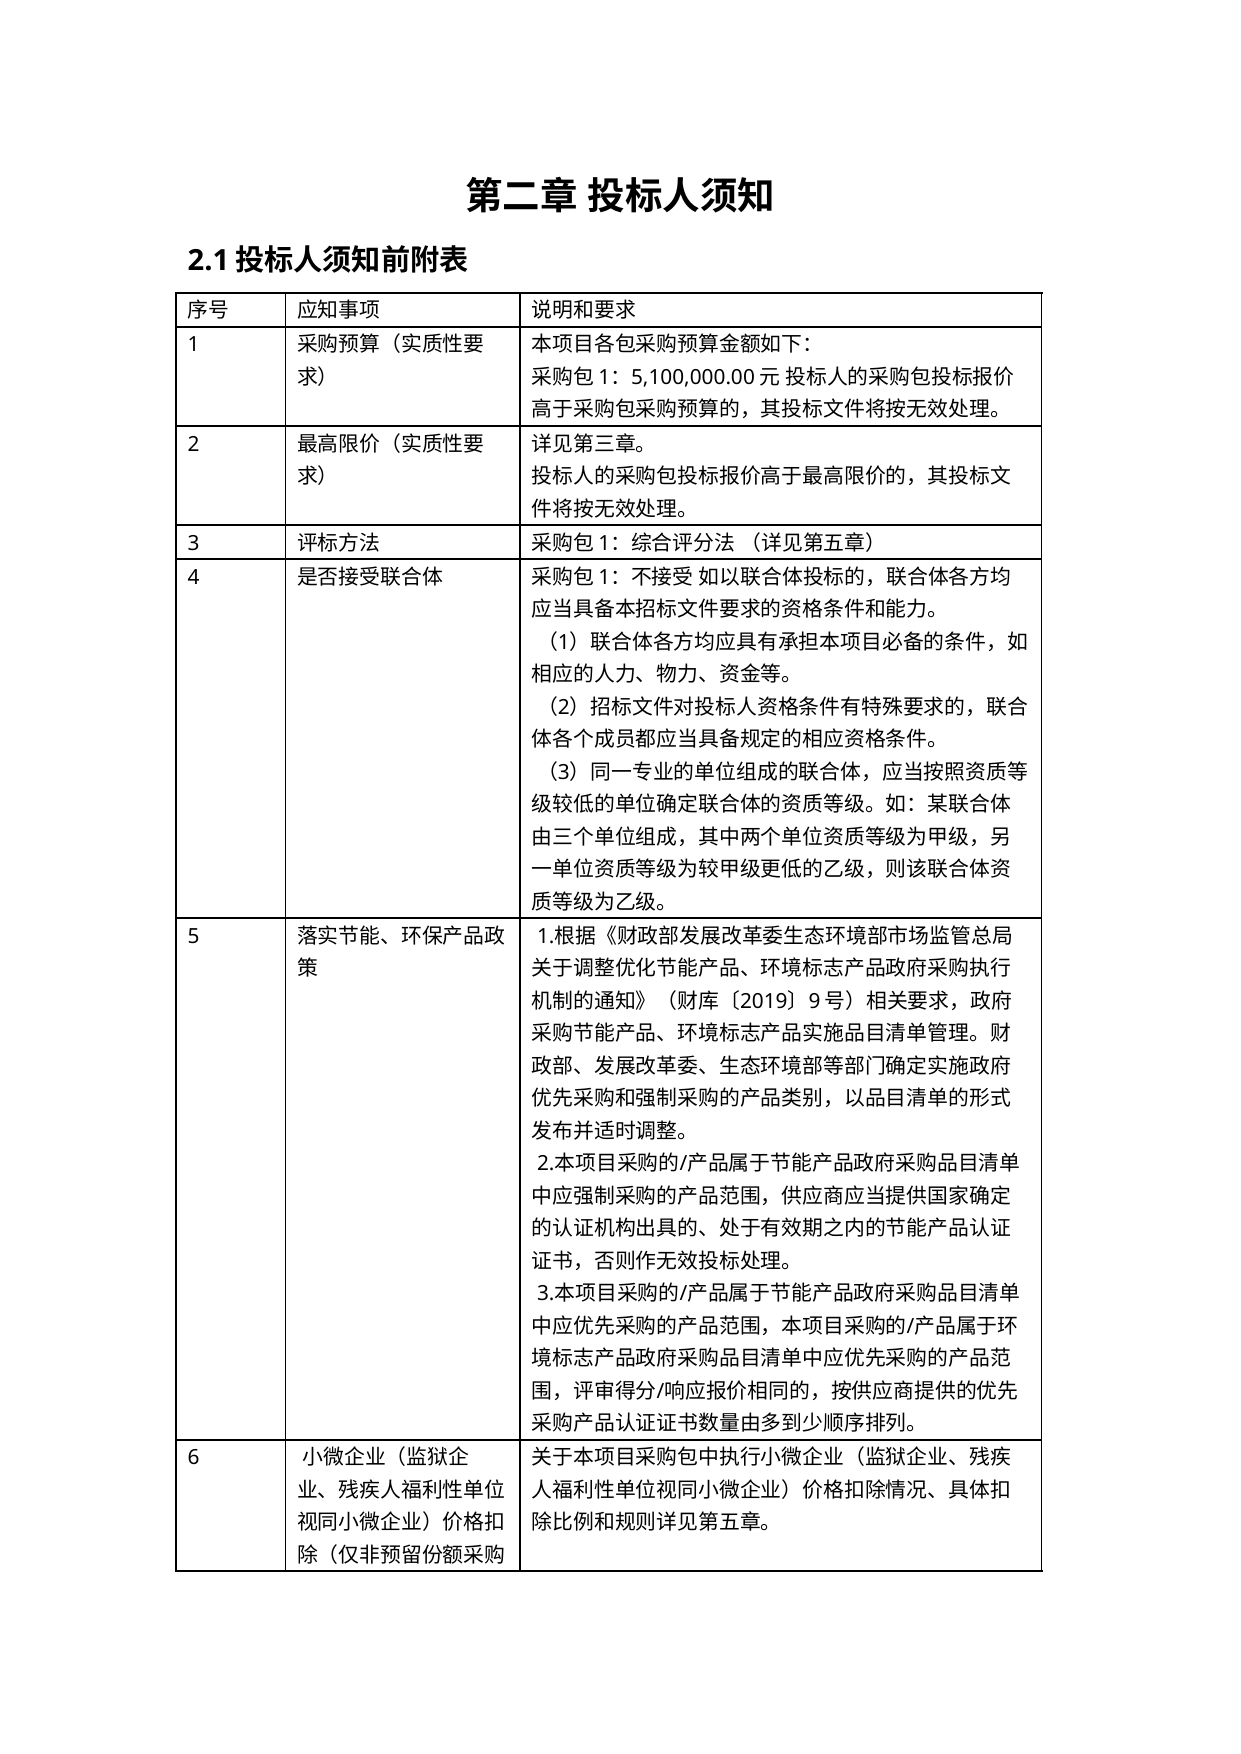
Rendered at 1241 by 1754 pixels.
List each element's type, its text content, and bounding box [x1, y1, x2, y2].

table_cell 2 [177, 427, 285, 524]
table_cell 是否接受联合体 [286, 560, 519, 917]
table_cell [286, 1441, 519, 1570]
table_cell 4 [177, 560, 285, 917]
table_cell 本项目各包采购预算金额如下： 采购包1：5,100,000.00元 投标人的采购包投标报价高于采购包采购预算的，其投标文件将按无效处理。 [521, 328, 1041, 425]
table_cell 最高限价（实质性要求） [286, 427, 519, 524]
table_cell 1 [177, 328, 285, 425]
table_cell 3 [177, 526, 285, 558]
table_cell 采购预算（实质性要求） [286, 328, 519, 425]
text 第二章 投标人须知 [187, 162, 1053, 227]
table_header 说明和要求 [521, 294, 1041, 326]
table_cell 落实节能、环保产品政策 [286, 919, 519, 1439]
table_cell 详见第三章。 投标人的采购包投标报价高于最高限价的，其投标文件将按无效处理。 [521, 427, 1041, 524]
table_cell 采购包1：综合评分法 （详见第五章） [521, 526, 1041, 558]
text 2.1投标人须知前附表 [187, 227, 1053, 292]
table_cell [521, 1441, 1041, 1570]
table_cell 采购包1：不接受 如以联合体投标的，联合体各方均应当具备本招标文件要求的资格条件和能力。 （1）联合体各方均应具有承担本项目必备的条件，如相应的人力、物力、资金等。 （2）招标文件对投标人资格条件有特殊要求的，联合体各个成员都应当具备规定的相应资格条件。 （3）同一专业的单位组成的联合体，应当按照资质等级较低的单位确定联合体的资质等级。如：某联合体由三个单位组成，其中两个单位资质等级为甲级，另一单位资质等级为较甲级更低的乙级，则该联合体资质等级为乙级。 [521, 560, 1041, 917]
table_cell 6 [177, 1441, 285, 1570]
table_cell 评标方法 [286, 526, 519, 558]
table_cell 5 [177, 919, 285, 1439]
table_cell 1.根据《财政部发展改革委生态环境部市场监管总局关于调整优化节能产品、环境标志产品政府采购执行机制的通知》（财库〔2019〕9号）相关要求，政府采购节能产品、环境标志产品实施品目清单管理。财政部、发展改革委、生态环境部等部门确定实施政府优先采购和强制采购的产品类别，以品目清单的形式发布并适时调整。 2.本项目采购的/产品属于节能产品政府采购品目清单中应强制采购的产品范围，供应商应当提供国家确定的认证机构出具的、处于有效期之内的节能产品认证证书，否则作无效投标处理。 3.本项目采购的/产品属于节能产品政府采购品目清单中应优先采购的产品范围，本项目采购的/产品属于环境标志产品政府采购品目清单中应优先采购的产品范围，评审得分/响应报价相同的，按供应商提供的优先采购产品认证证书数量由多到少顺序排列。 [521, 919, 1041, 1439]
table_header 应知事项 [286, 294, 519, 326]
table_header 序号 [177, 294, 285, 326]
